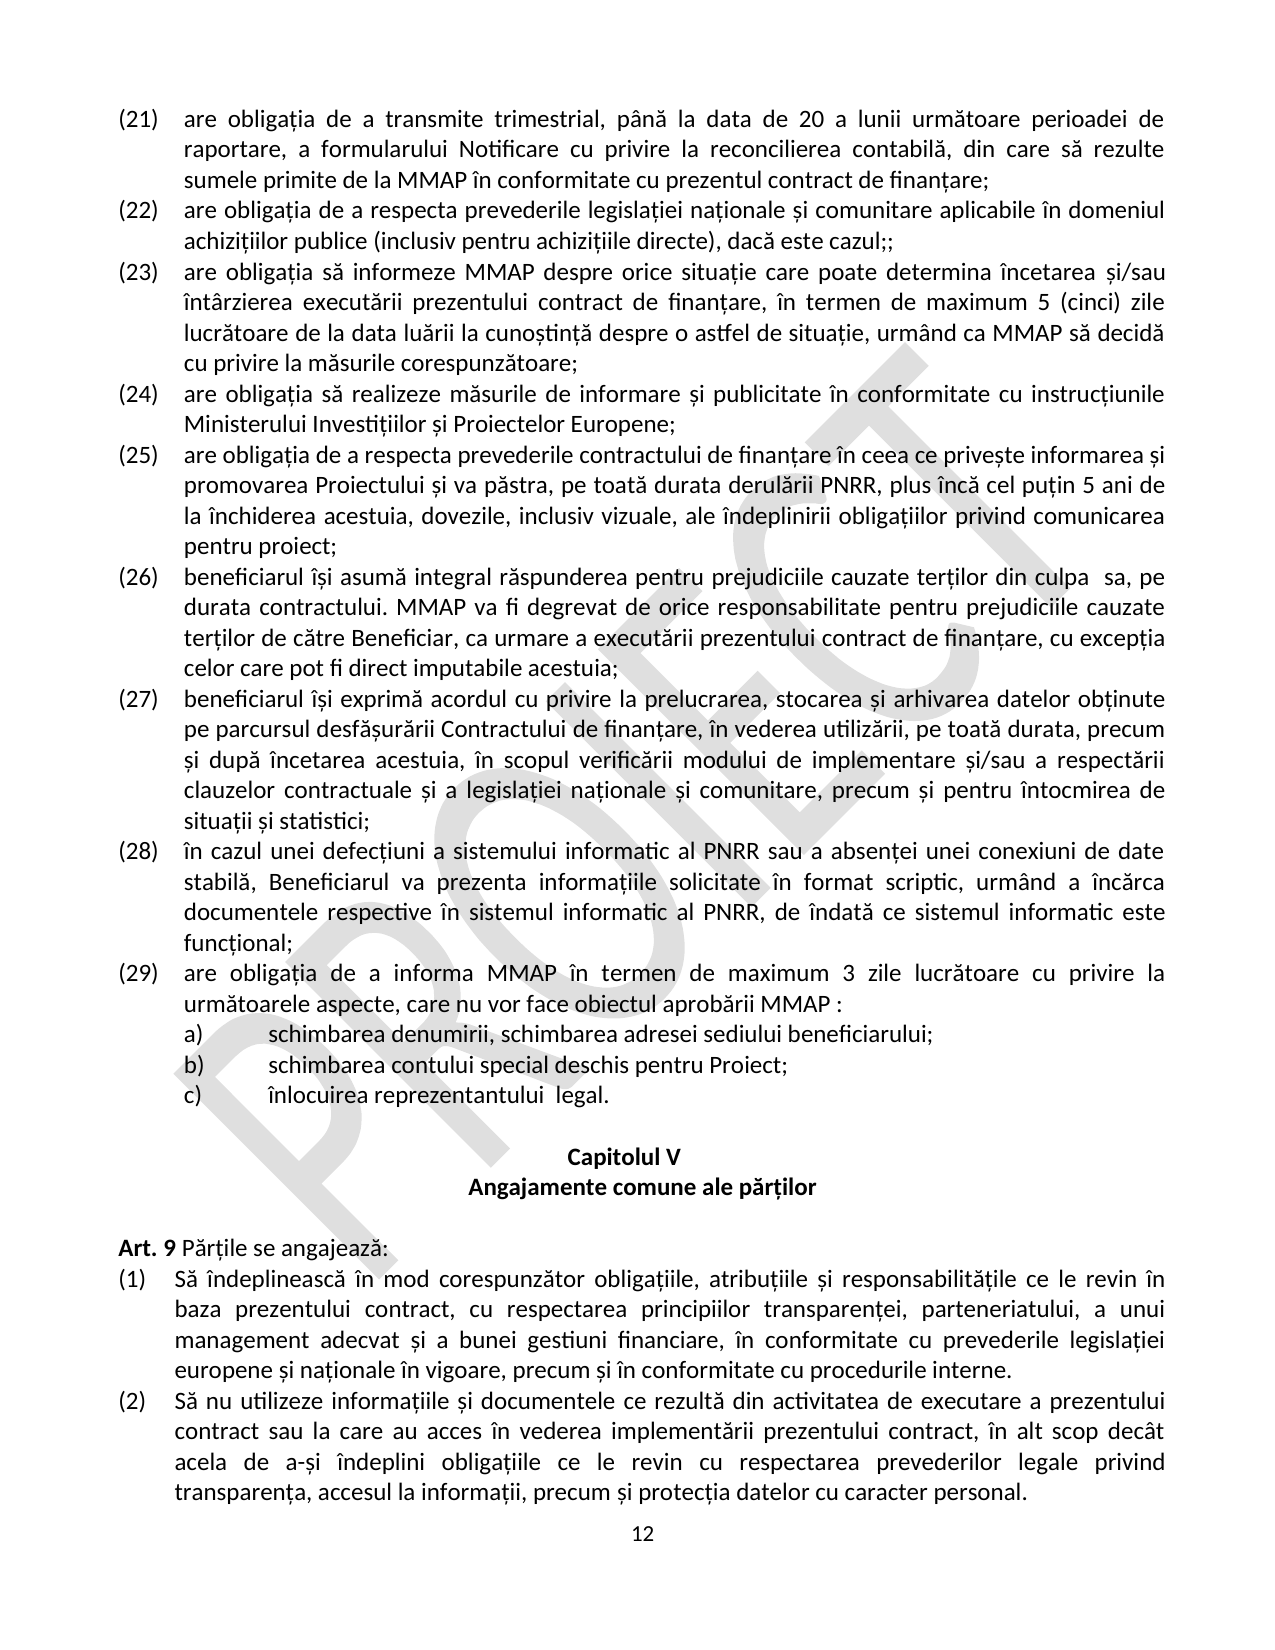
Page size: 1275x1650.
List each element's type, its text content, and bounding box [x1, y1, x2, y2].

list are obligația de a respecta prevederile contractului de finanțare în ceea ce privește informarea și promovarea Proiectului și va păstra, pe toată durata derulării PNRR, plus încă cel puțin 5 ani de la închiderea acestuia, dovezile, inclusiv vizuale, ale îndeplinirii obligațiilor privind comunicarea pentru proiect; [118, 439, 1167, 561]
text c) înlocuirea reprezentantului legal. [184, 1080, 1167, 1110]
list beneficiarul își asumă integral răspunderea pentru prejudiciile cauzate terților din culpa sa, pe durata contractului. MMAP va fi degrevat de orice responsabilitate pentru prejudiciile cauzate terților de către Beneficiar, ca urmare a executării prezentului contract de finanțare, cu excepția celor care pot fi direct imputabile acestuia; [118, 561, 1167, 683]
list Să nu utilizeze informațiile și documentele ce rezultă din activitatea de executare a prezentului contract sau la care au acces în vederea implementării prezentului contract, în alt scop decât acela de a-şi îndeplini obligațiile ce le revin cu respectarea prevederilor legale privind transparența, accesul la informații, precum şi protecția datelor cu caracter personal. [118, 1385, 1167, 1507]
text Angajamente comune ale părților [118, 1171, 1167, 1202]
list beneficiarul își exprimă acordul cu privire la prelucrarea, stocarea și arhivarea datelor obținute pe parcursul desfășurării Contractului de finanțare, în vederea utilizării, pe toată durata, precum și după încetarea acestuia, în scopul verificării modului de implementare și/sau a respectării clauzelor contractuale și a legislației naționale și comunitare, precum și pentru întocmirea de situații și statistici; [118, 683, 1167, 836]
list în cazul unei defecțiuni a sistemului informatic al PNRR sau a absenței unei conexiuni de date stabilă, Beneficiarul va prezenta informațiile solicitate în format scriptic, urmând a încărca documentele respective în sistemul informatic al PNRR, de îndată ce sistemul informatic este funcțional; [118, 836, 1167, 958]
text Capitolul V [118, 1141, 1167, 1171]
text Art. 9 Părțile se angajează: [118, 1232, 1167, 1263]
list are obligația de a transmite trimestrial, până la data de 20 a lunii următoare perioadei de raportare, a formularului Notificare cu privire la reconcilierea contabilă, din care să rezulte sumele primite de la MMAP în conformitate cu prezentul contract de finanțare; [118, 103, 1167, 194]
list are obligația să informeze MMAP despre orice situație care poate determina încetarea şi/sau întârzierea executării prezentului contract de finanțare, în termen de maximum 5 (cinci) zile lucrătoare de la data luării la cunoștință despre o astfel de situație, urmând ca MMAP să decidă cu privire la măsurile corespunzătoare; [118, 256, 1167, 378]
list are obligația de a informa MMAP în termen de maximum 3 zile lucrătoare cu privire la următoarele aspecte, care nu vor face obiectul aprobării MMAP : [118, 958, 1167, 1019]
text a) schimbarea denumirii, schimbarea adresei sediului beneficiarului; [184, 1019, 1167, 1049]
list Să îndeplinească în mod corespunzător obligațiile, atribuțiile și responsabilitățile ce le revin în baza prezentului contract, cu respectarea principiilor transparenței, parteneriatului, a unui management adecvat și a bunei gestiuni financiare, în conformitate cu prevederile legislației europene şi naționale în vigoare, precum și în conformitate cu procedurile interne. [118, 1263, 1167, 1385]
list are obligația de a respecta prevederile legislației naționale și comunitare aplicabile în domeniul achizițiilor publice (inclusiv pentru achizițiile directe), dacă este cazul;; [118, 194, 1167, 256]
list are obligația să realizeze măsurile de informare și publicitate în conformitate cu instrucțiunile Ministerului Investițiilor și Proiectelor Europene; [118, 378, 1167, 439]
text b) schimbarea contului special deschis pentru Proiect; [184, 1049, 1167, 1080]
